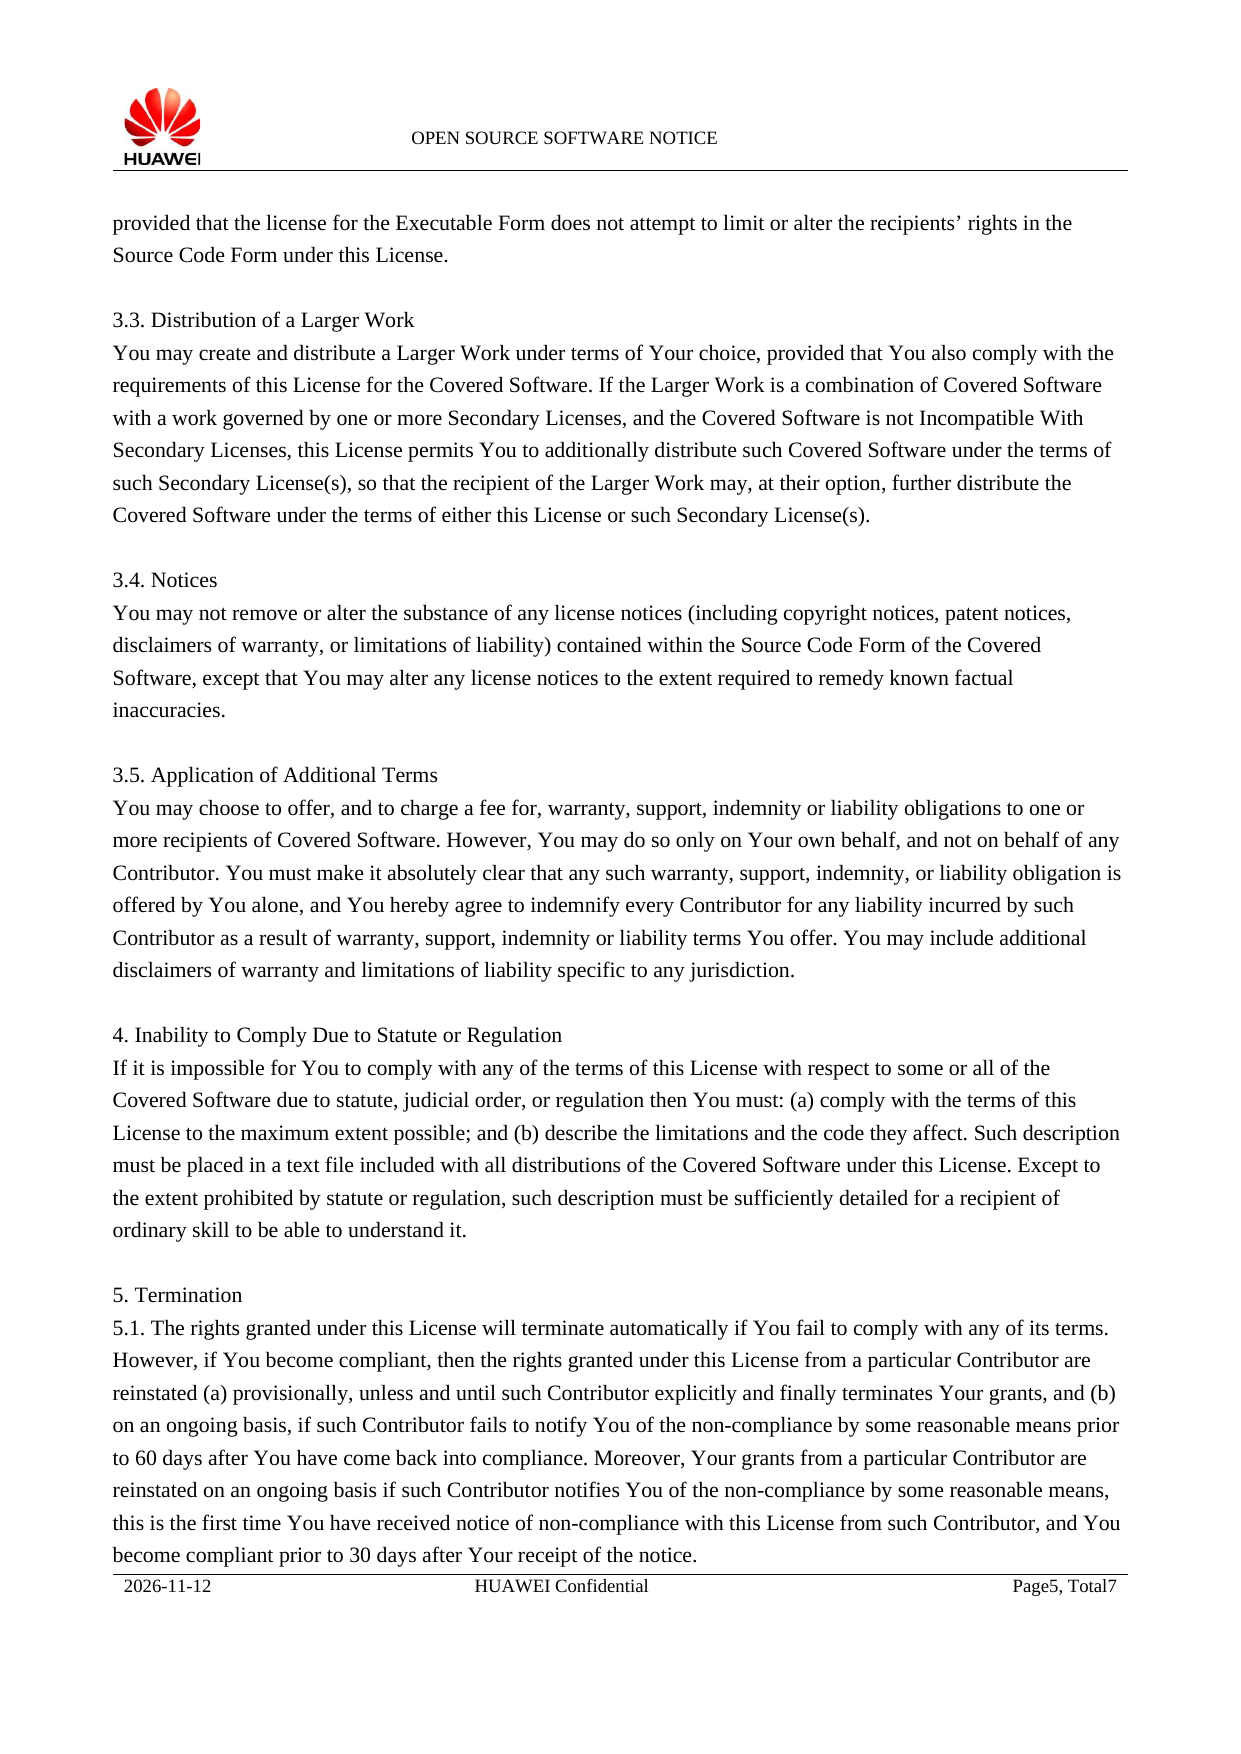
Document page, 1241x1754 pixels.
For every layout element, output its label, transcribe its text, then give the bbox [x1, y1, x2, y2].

picture [124, 88, 201, 165]
